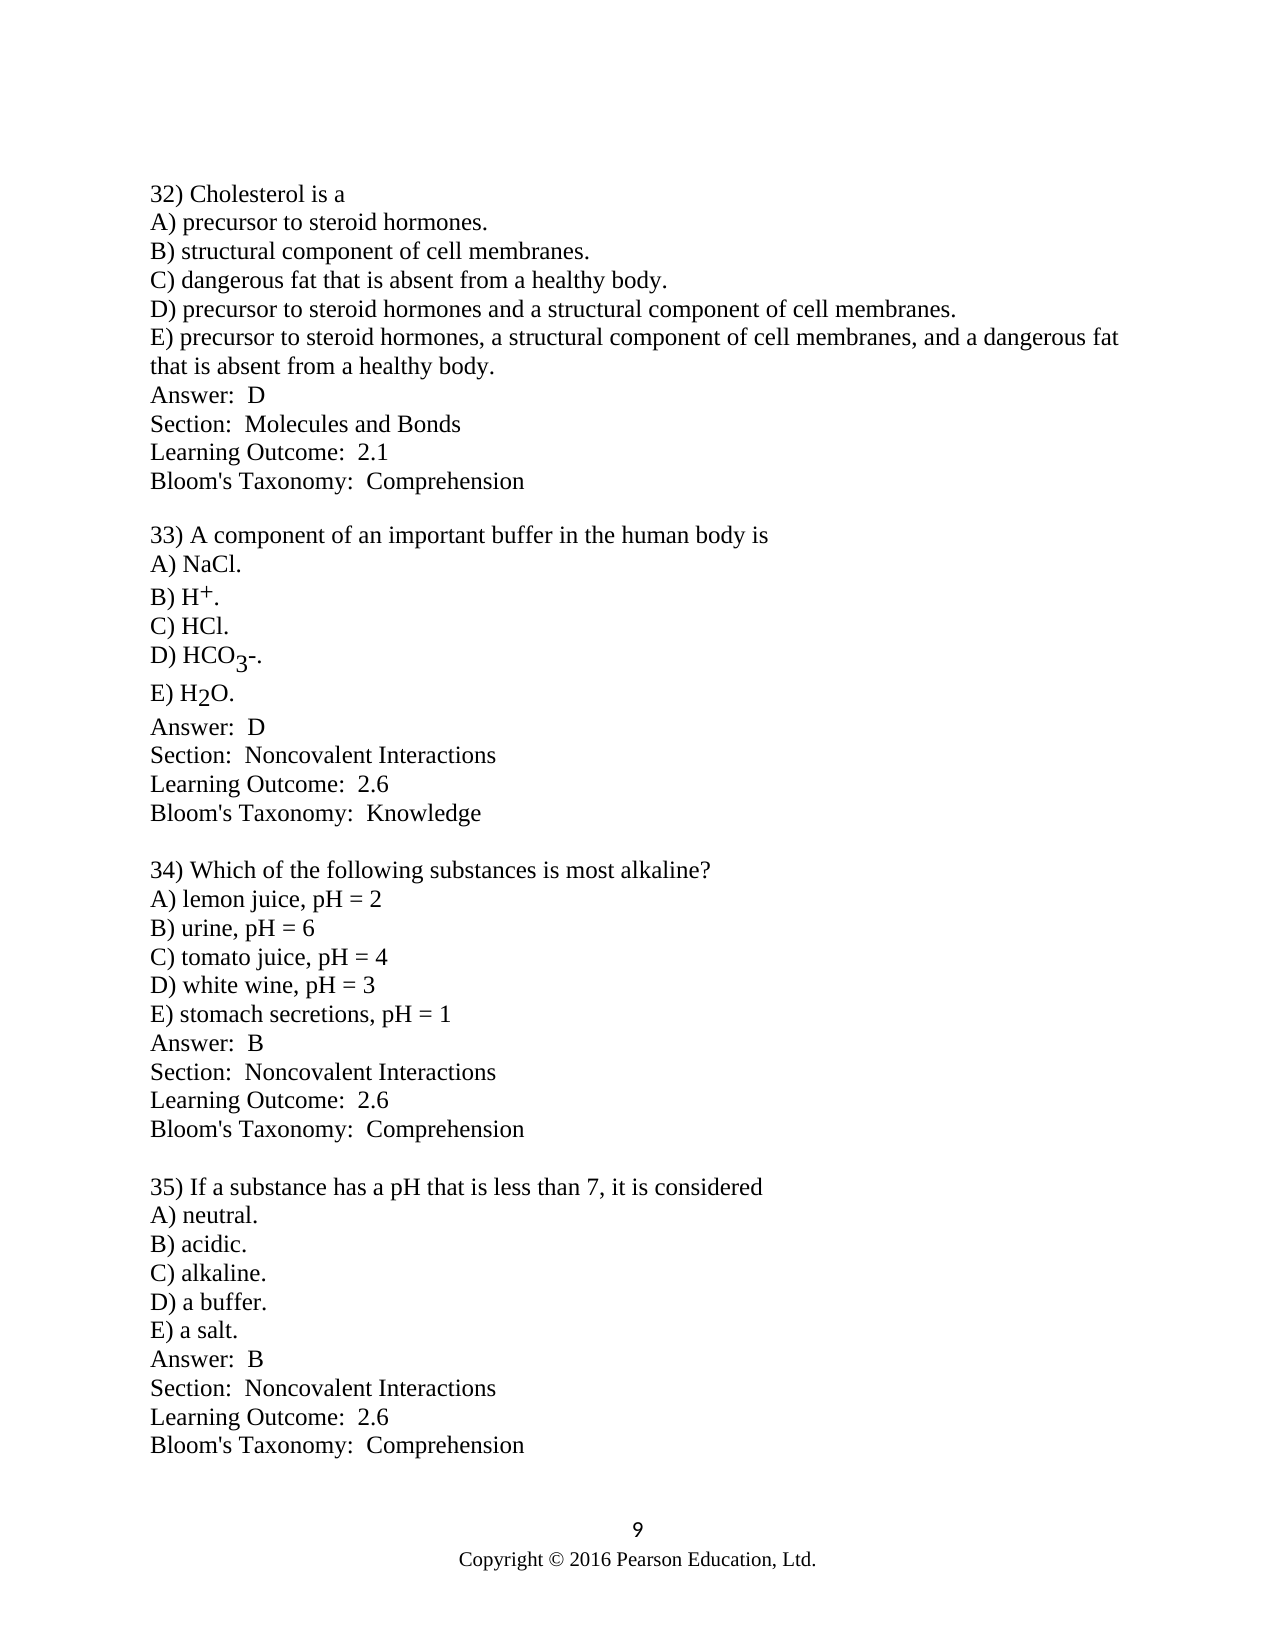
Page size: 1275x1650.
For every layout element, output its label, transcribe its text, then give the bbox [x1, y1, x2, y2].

text B) H+. [150, 577, 1125, 611]
text Answer: D [150, 380, 1125, 409]
text C) tomato juice, pH = 4 [150, 942, 1125, 970]
text A) precursor to steroid hormones. [150, 207, 1125, 236]
text Learning Outcome: 2.6 [150, 769, 1125, 798]
text Learning Outcome: 2.6 [150, 1085, 1125, 1114]
text 32) Cholesterol is a [150, 179, 1125, 207]
text A) neutral. [150, 1200, 1125, 1229]
text E) H2O. [150, 678, 1125, 712]
text Learning Outcome: 2.6 [150, 1402, 1125, 1430]
text 33) A component of an important buffer in the human body is [150, 520, 1125, 549]
text Learning Outcome: 2.1 [150, 437, 1125, 466]
text Section: Noncovalent Interactions [150, 740, 1125, 769]
text Section: Molecules and Bonds [150, 409, 1125, 437]
text C) dangerous fat that is absent from a healthy body. [150, 265, 1125, 294]
text A) NaCl. [150, 549, 1125, 577]
text C) HCl. [150, 611, 1125, 640]
text Section: Noncovalent Interactions [150, 1057, 1125, 1085]
text Bloom's Taxonomy: Comprehension [150, 466, 1125, 495]
text Bloom's Taxonomy: Comprehension [150, 1114, 1125, 1143]
text 34) Which of the following substances is most alkaline? [150, 855, 1125, 884]
text Answer: B [150, 1028, 1125, 1057]
text D) white wine, pH = 3 [150, 970, 1125, 999]
text E) a salt. [150, 1315, 1125, 1344]
text E) precursor to steroid hormones, a structural component of cell membranes, and a dangerous fat that is absent from a healthy body. [150, 322, 1125, 380]
text D) a buffer. [150, 1287, 1125, 1315]
text 35) If a substance has a pH that is less than 7, it is considered [150, 1172, 1125, 1200]
text B) structural component of cell membranes. [150, 236, 1125, 265]
text B) acidic. [150, 1229, 1125, 1258]
text C) alkaline. [150, 1258, 1125, 1287]
text D) HCO3-. [150, 640, 1125, 678]
text Bloom's Taxonomy: Knowledge [150, 798, 1125, 827]
text Bloom's Taxonomy: Comprehension [150, 1430, 1125, 1459]
text Answer: B [150, 1344, 1125, 1373]
text A) lemon juice, pH = 2 [150, 884, 1125, 913]
text B) urine, pH = 6 [150, 913, 1125, 942]
text Section: Noncovalent Interactions [150, 1373, 1125, 1402]
text E) stomach secretions, pH = 1 [150, 999, 1125, 1028]
text Answer: D [150, 712, 1125, 740]
text D) precursor to steroid hormones and a structural component of cell membranes. [150, 294, 1125, 322]
